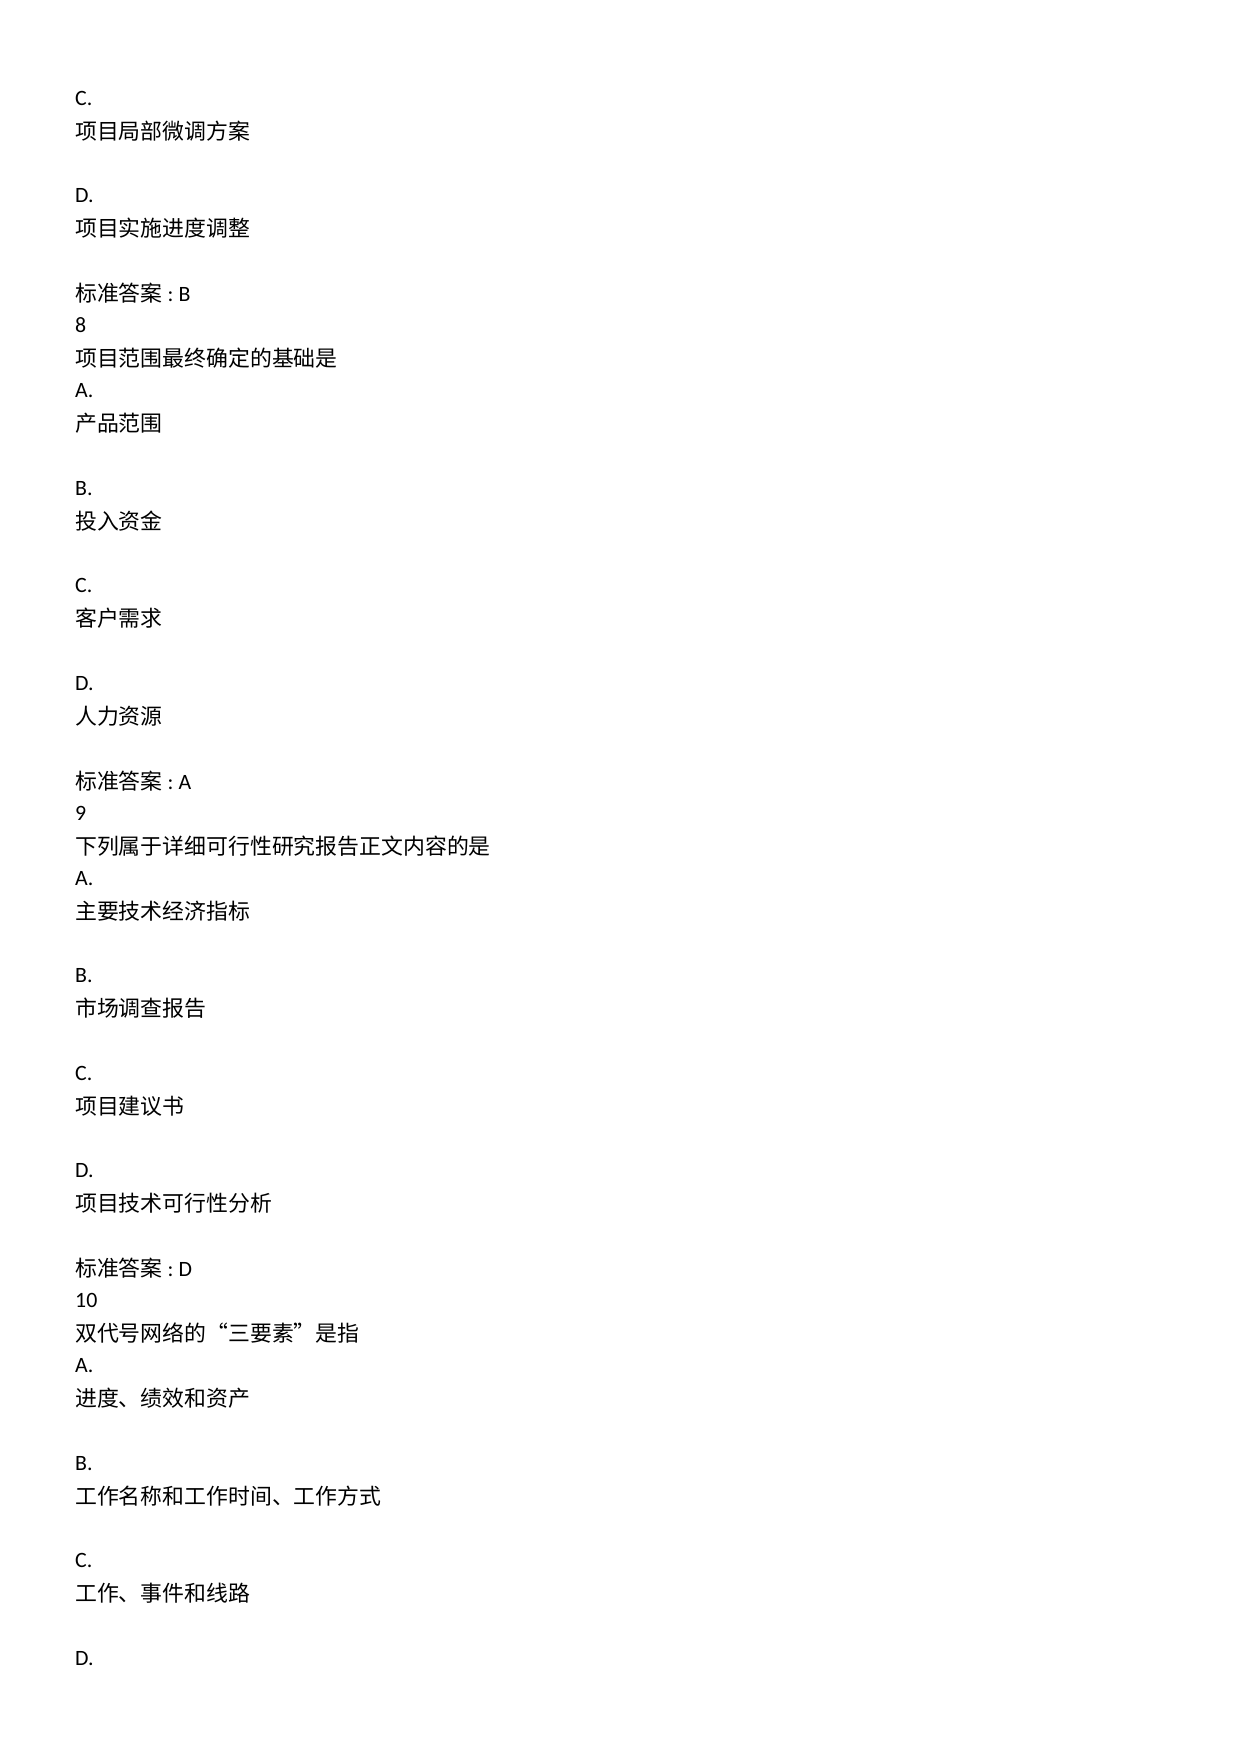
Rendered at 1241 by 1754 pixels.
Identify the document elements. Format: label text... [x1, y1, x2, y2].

text 人力资源 [75, 698, 1165, 731]
text 项目实施进度调整 [75, 211, 1165, 243]
text 进度、绩效和资产 [75, 1381, 1165, 1413]
text 标准答案 : B [75, 276, 1165, 308]
text 主要技术经济指标 [75, 893, 1165, 926]
text A. [75, 861, 1165, 893]
text A. [75, 1348, 1165, 1381]
text 客户需求 [75, 601, 1165, 633]
text C. [75, 1543, 1165, 1576]
text B. [75, 1446, 1165, 1478]
text D. [75, 1153, 1165, 1186]
text 投入资金 [75, 503, 1165, 536]
text 工作、事件和线路 [75, 1576, 1165, 1608]
text D. [75, 1641, 1165, 1673]
text C. [75, 1056, 1165, 1088]
text 双代号网络的“三要素”是指 [75, 1316, 1165, 1348]
text 9 [75, 796, 1165, 828]
text D. [75, 666, 1165, 698]
text 市场调查报告 [75, 991, 1165, 1023]
text 产品范围 [75, 406, 1165, 438]
text B. [75, 958, 1165, 991]
text 10 [75, 1283, 1165, 1316]
text 工作名称和工作时间、工作方式 [75, 1478, 1165, 1511]
text 项目范围最终确定的基础是 [75, 341, 1165, 373]
text 下列属于详细可行性研究报告正文内容的是 [75, 828, 1165, 861]
text B. [75, 471, 1165, 503]
text 8 [75, 308, 1165, 341]
text 项目局部微调方案 [75, 113, 1165, 146]
text 标准答案 : D [75, 1251, 1165, 1283]
text 标准答案 : A [75, 763, 1165, 796]
text 项目技术可行性分析 [75, 1186, 1165, 1218]
text C. [75, 81, 1165, 113]
text 项目建议书 [75, 1088, 1165, 1121]
text C. [75, 568, 1165, 601]
text A. [75, 373, 1165, 406]
text D. [75, 178, 1165, 211]
